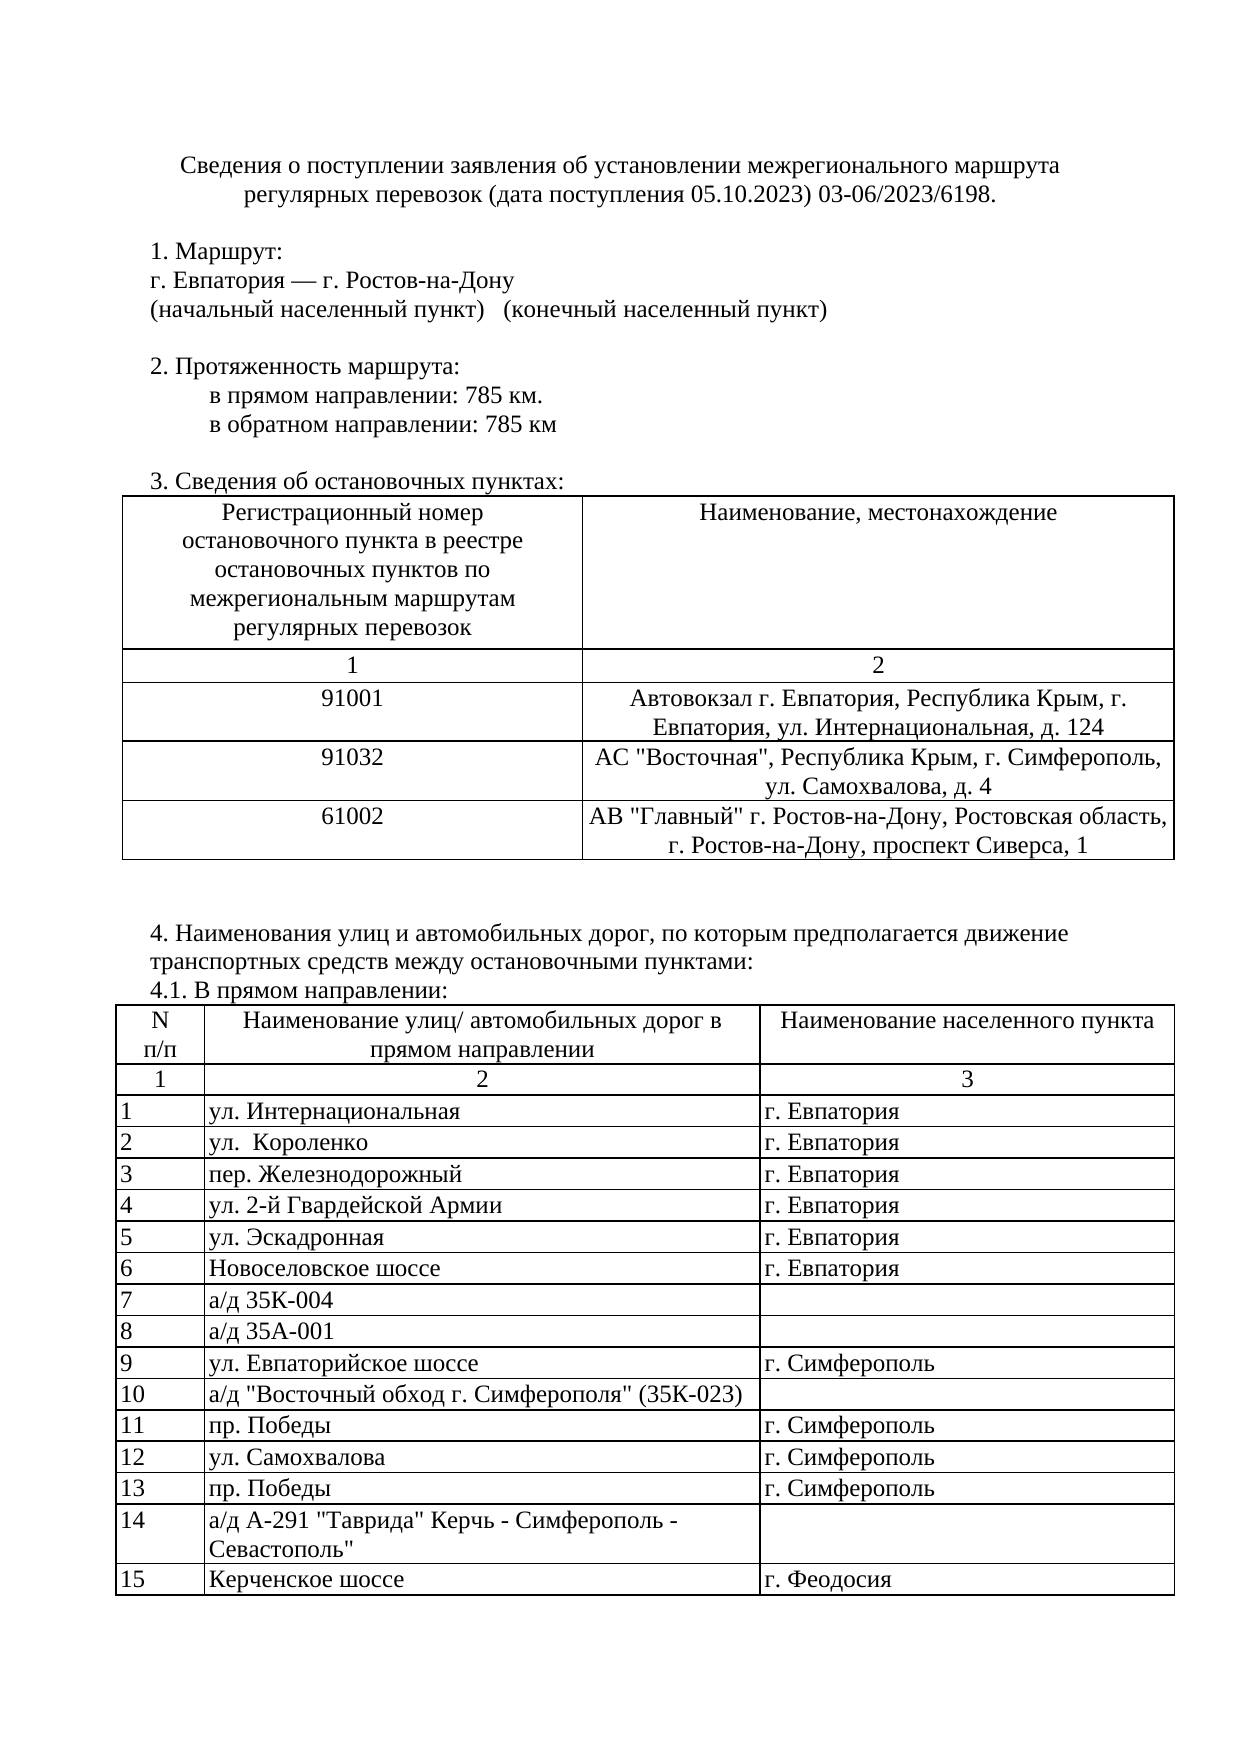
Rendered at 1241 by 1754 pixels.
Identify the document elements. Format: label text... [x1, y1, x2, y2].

table_cell [761, 1379, 1174, 1409]
table_cell АВ "Главный" г. Ростов-на-Дону, Ростовская область, г. Ростов-на-Дону, проспект Сиверса, 1 [583, 801, 1173, 858]
text 4.1. В прямом направлении: [150, 975, 1090, 1004]
table_cell 1 [123, 650, 582, 681]
table_cell 1 [117, 1065, 204, 1094]
table_cell 61002 [123, 801, 582, 858]
table_cell пр. Победы [205, 1473, 759, 1503]
table_cell 2 [205, 1065, 759, 1094]
table_cell ул. 2-й Гвардейской Армии [205, 1190, 759, 1220]
table_cell ул. Интернациональная [205, 1096, 759, 1126]
table_cell 13 [117, 1473, 204, 1503]
table_cell 11 [117, 1411, 204, 1440]
text Сведения о поступлении заявления об установлении межрегионального маршрута регулярных перевозок (дата поступления 05.10.2023) 03-06/2023/6198. [150, 150, 1090, 207]
table_cell 91001 [123, 683, 582, 740]
table_cell 14 [117, 1505, 204, 1562]
table_cell 2 [583, 650, 1173, 681]
table_cell [761, 1316, 1174, 1346]
table_header Наименование улиц/ автомобильных дорог в прямом направлении [205, 1006, 759, 1063]
table_cell г. Евпатория [761, 1159, 1174, 1189]
text в обратном направлении: 785 км [150, 409, 1090, 437]
text (начальный населенный пункт) (конечный населенный пункт) [150, 294, 1090, 322]
table_cell ул. Евпаторийское шоссе [205, 1348, 759, 1377]
table_cell [761, 1285, 1174, 1314]
table_cell 2 [117, 1127, 204, 1157]
table_cell ул. Эскадронная [205, 1222, 759, 1252]
table_cell г. Феодосия [761, 1564, 1174, 1594]
table_cell г. Симферополь [761, 1473, 1174, 1503]
table_cell а/д "Восточный обход г. Симферополя" (35К-023) [205, 1379, 759, 1409]
table_cell 9 [117, 1348, 204, 1377]
table_cell 1 [117, 1096, 204, 1126]
table_cell Керченское шоссе [205, 1564, 759, 1594]
text г. Евпатория — г. Ростов-на-Дону [150, 265, 1090, 294]
table_cell 4 [117, 1190, 204, 1220]
table_header Наименование, местонахождение [583, 497, 1173, 648]
table_header N п/п [117, 1006, 204, 1063]
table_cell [205, 1505, 759, 1562]
table_cell 10 [117, 1379, 204, 1409]
text 2. Протяженность маршрута: [150, 351, 1090, 380]
table_cell г. Симферополь [761, 1348, 1174, 1377]
table_cell а/д 35А-001 [205, 1316, 759, 1346]
table_cell г. Евпатория [761, 1190, 1174, 1220]
table_cell пер. Железнодорожный [205, 1159, 759, 1189]
table_cell ул. Самохвалова [205, 1442, 759, 1472]
table_cell 8 [117, 1316, 204, 1346]
text в прямом направлении: 785 км. [150, 380, 1090, 409]
text 4. Наименования улиц и автомобильных дорог, по которым предполагается движение транспортных средств между остановочными пунктами: [150, 918, 1090, 975]
table_cell Новоселовское шоссе [205, 1253, 759, 1283]
text 3. Сведения об остановочных пунктах: [150, 466, 1090, 495]
table_cell 5 [117, 1222, 204, 1252]
table_cell 3 [761, 1065, 1174, 1094]
table_cell Автовокзал г. Евпатория, Республика Крым, г. Евпатория, ул. Интернациональная, д. 124 [583, 683, 1173, 740]
table_cell 15 [117, 1564, 204, 1594]
table_cell г. Евпатория [761, 1096, 1174, 1126]
table_header Наименование населенного пункта [761, 1006, 1174, 1063]
table_cell г. Евпатория [761, 1127, 1174, 1157]
text 1. Маршрут: [150, 236, 1090, 265]
table_cell [761, 1505, 1174, 1562]
table_cell пр. Победы [205, 1411, 759, 1440]
table_cell г. Симферополь [761, 1411, 1174, 1440]
table_cell 12 [117, 1442, 204, 1472]
table_cell АС "Восточная", Республика Крым, г. Симферополь, ул. Самохвалова, д. 4 [583, 742, 1173, 799]
table_cell а/д 35К-004 [205, 1285, 759, 1314]
table_cell 3 [117, 1159, 204, 1189]
table_cell г. Евпатория [761, 1253, 1174, 1283]
table_cell г. Евпатория [761, 1222, 1174, 1252]
table_cell 6 [117, 1253, 204, 1283]
table_cell ул. Короленко [205, 1127, 759, 1157]
table_cell 7 [117, 1285, 204, 1314]
table_cell 91032 [123, 742, 582, 799]
table_cell г. Симферополь [761, 1442, 1174, 1472]
table_header Регистрационный номер остановочного пункта в реестре остановочных пунктов по межрегиональным маршрутам регулярных перевозок [123, 497, 582, 648]
